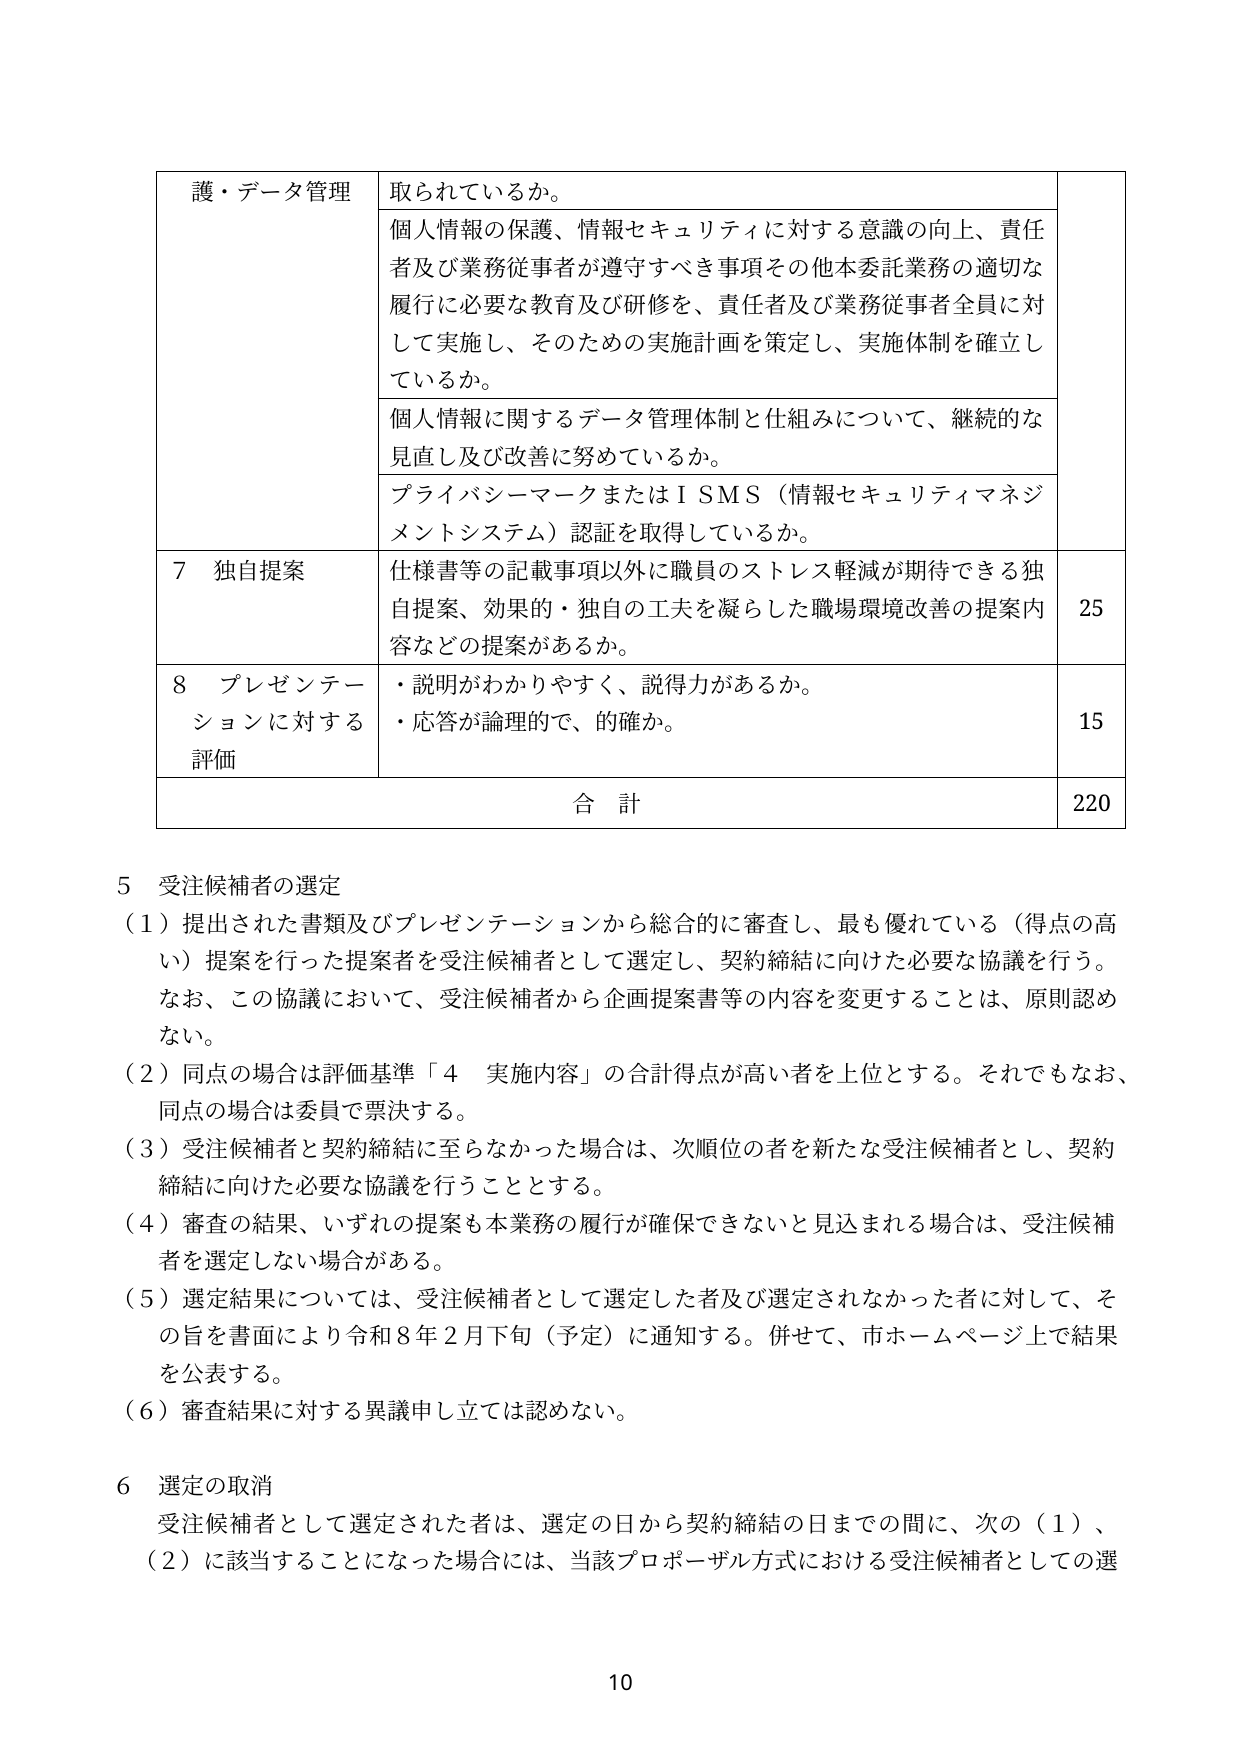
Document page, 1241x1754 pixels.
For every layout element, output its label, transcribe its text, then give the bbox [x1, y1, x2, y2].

table_cell 仕様書等の記載事項以外に職員のストレス軽減が期待できる独自提案、効果的・独自の工夫を凝らした職場環境改善の提案内容などの提案があるか。 [379, 551, 1057, 663]
table_cell ６ 個人情報保護・データ管理 [157, 172, 378, 550]
text （５）選定結果については、受注候補者として選定した者及び選定されなかった者に対して、その旨を書面により令和８年２月下旬（予定）に通知する。併せて、市ホームページ上で結果を公表する。 [112, 1278, 1119, 1391]
text （２）同点の場合は評価基準「４ 実施内容」の合計得点が高い者を上位とする。それでもなお、同点の場合は委員で票決する。 [112, 1053, 1119, 1128]
table_cell 15 [1058, 665, 1125, 777]
table_cell ・説明がわかりやすく、説得力があるか。 ・応答が論理的で、的確か。 [379, 665, 1057, 777]
table_cell ８ プレゼンテーションに対する評価 [157, 665, 378, 777]
text （６）審査結果に対する異議申し立ては認めない。 [112, 1391, 1119, 1428]
text （４）審査の結果、いずれの提案も本業務の履行が確保できないと見込まれる場合は、受注候補者を選定しない場合がある。 [112, 1203, 1119, 1278]
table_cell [379, 172, 1057, 209]
text ５ 受注候補者の選定 [112, 866, 1128, 903]
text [134, 1503, 1119, 1578]
table_cell 20 [1058, 172, 1125, 550]
text （１）提出された書類及びプレゼンテーションから総合的に審査し、最も優れている（得点の高い）提案を行った提案者を受注候補者として選定し、契約締結に向けた必要な協議を行う。なお、この協議において、受注候補者から企画提案書等の内容を変更することは、原則認めない。 [112, 903, 1119, 1053]
table_cell 個人情報に関するデータ管理体制と仕組みについて、継続的な見直し及び改善に努めているか。 [379, 399, 1057, 474]
table_cell プライバシーマークまたはＩＳＭＳ（情報セキュリティマネジメントシステム）認証を取得しているか。 [379, 475, 1057, 550]
table_cell 個人情報の保護、情報セキュリティに対する意識の向上、責任者及び業務従事者が遵守すべき事項その他本委託業務の適切な履行に必要な教育及び研修を、責任者及び業務従事者全員に対して実施し、そのための実施計画を策定し、実施体制を確立しているか。 [379, 210, 1057, 398]
text （３）受注候補者と契約締結に至らなかった場合は、次順位の者を新たな受注候補者とし、契約締結に向けた必要な協議を行うこととする。 [112, 1128, 1119, 1203]
text ６ 選定の取消 [112, 1466, 1128, 1503]
table_cell 25 [1058, 551, 1125, 663]
table_cell 合 計 [157, 778, 1057, 827]
table_cell ７ 独自提案 [157, 551, 378, 663]
table_cell 220 [1058, 778, 1125, 827]
